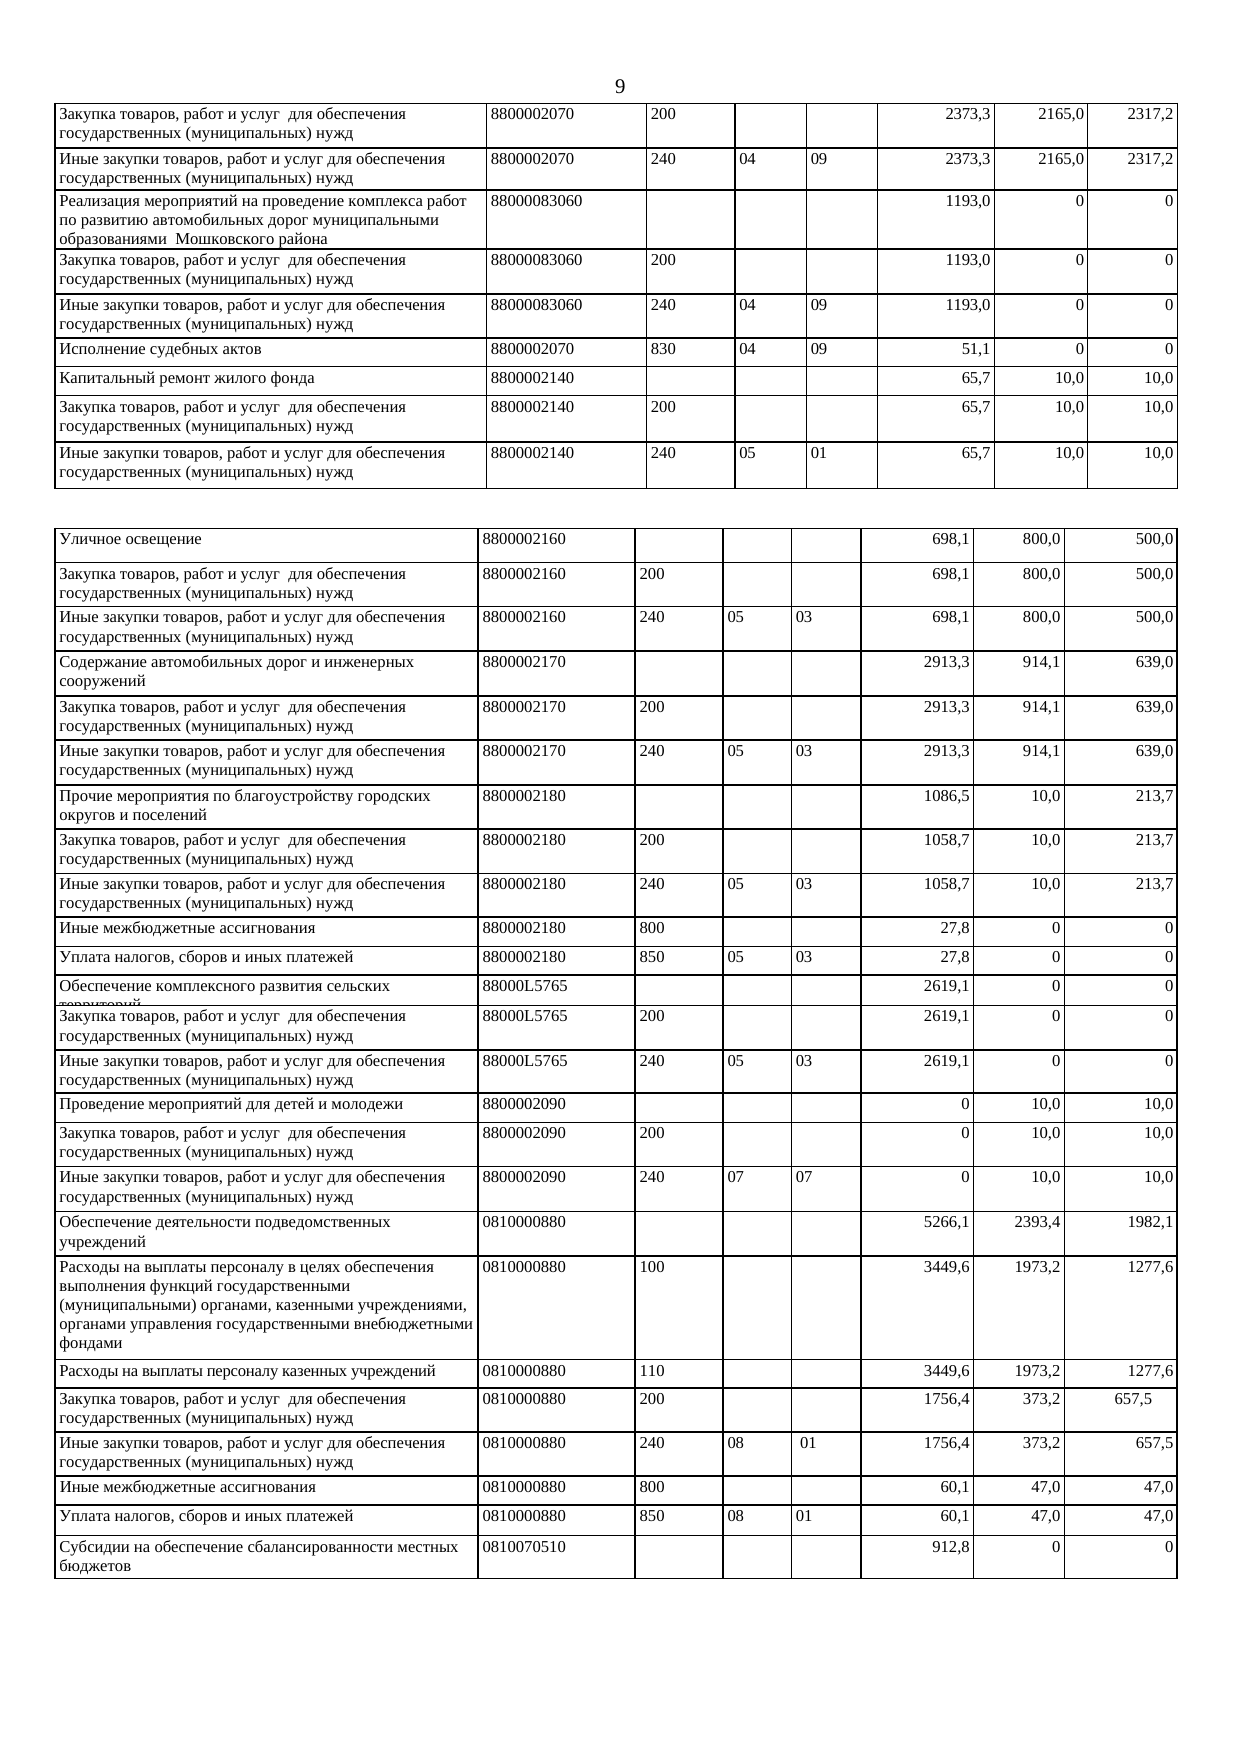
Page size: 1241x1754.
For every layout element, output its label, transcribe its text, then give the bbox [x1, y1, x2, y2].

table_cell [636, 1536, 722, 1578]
table_cell 0 [1065, 976, 1176, 1005]
table_cell 05 [724, 874, 791, 916]
table_cell 0 [1065, 947, 1176, 974]
table_cell 10,0 [995, 367, 1087, 395]
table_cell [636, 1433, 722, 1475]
table_cell Закупка товаров, работ и услуг для обеспечения государственных (муниципальных) нужд [56, 830, 477, 872]
table_cell 213,7 [1065, 786, 1176, 828]
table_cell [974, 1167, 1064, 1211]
table_cell 8800002140 [487, 396, 646, 441]
table_cell Иные закупки товаров, работ и услуг для обеспечения государственных (муниципальных) нужд [56, 443, 486, 488]
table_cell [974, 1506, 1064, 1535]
table_cell 10,0 [1088, 443, 1177, 488]
table_cell [792, 697, 860, 739]
table_cell 01 [807, 443, 877, 488]
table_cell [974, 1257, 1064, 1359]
table_cell Иные закупки товаров, работ и услуг для обеспечения государственных (муниципальных) нужд [56, 607, 477, 650]
table_cell 8800002140 [487, 443, 646, 488]
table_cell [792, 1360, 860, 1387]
table_cell [807, 191, 877, 248]
table_cell [792, 976, 860, 1005]
table_cell 240 [636, 741, 722, 784]
table_cell 0 [995, 191, 1087, 248]
table_cell [724, 830, 791, 872]
table_cell 2373,3 [878, 149, 994, 189]
table_cell 0 [1088, 191, 1177, 248]
table_cell 10,0 [1088, 367, 1177, 395]
table_cell Иные закупки товаров, работ и услуг для обеспечения государственных (муниципальных) нужд [56, 874, 477, 916]
table_cell 0 [974, 918, 1064, 946]
table_cell 830 [647, 339, 734, 366]
table_cell Закупка товаров, работ и услуг для обеспечения государственных (муниципальных) нужд [56, 1123, 477, 1166]
table_header [792, 529, 860, 562]
table_cell 8800002090 [479, 1094, 634, 1121]
table_cell 213,7 [1065, 830, 1176, 872]
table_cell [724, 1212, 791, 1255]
table_cell 1193,0 [878, 295, 994, 337]
table_cell [636, 652, 722, 695]
table_cell 65,7 [878, 443, 994, 488]
table_cell 04 [736, 339, 806, 366]
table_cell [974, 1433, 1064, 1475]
table_header [636, 529, 722, 562]
table_cell [807, 367, 877, 395]
table_cell 0 [1088, 339, 1177, 366]
table_cell 88000083060 [487, 250, 646, 293]
table_cell 200 [636, 830, 722, 872]
table_cell 8800002090 [479, 1167, 634, 1211]
table_cell 05 [724, 607, 791, 650]
table_cell 0 [862, 1167, 973, 1211]
table_cell 8800002070 [487, 104, 646, 147]
table_cell 200 [636, 563, 722, 606]
table_cell 0 [995, 295, 1087, 337]
table_cell 500,0 [1065, 607, 1176, 650]
table_cell 8800002070 [487, 149, 646, 189]
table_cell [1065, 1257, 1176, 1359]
table_cell 1058,7 [862, 830, 973, 872]
table_cell 07 [792, 1167, 860, 1211]
table_header 698,1 [862, 529, 973, 562]
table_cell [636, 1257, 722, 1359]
table_cell [724, 563, 791, 606]
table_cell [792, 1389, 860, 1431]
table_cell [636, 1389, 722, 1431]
table_cell [807, 250, 877, 293]
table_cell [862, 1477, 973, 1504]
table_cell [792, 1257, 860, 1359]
table_cell 27,8 [862, 918, 973, 946]
table_cell 2619,1 [862, 976, 973, 1005]
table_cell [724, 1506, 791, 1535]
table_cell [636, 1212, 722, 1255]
table_header Уличное освещение [56, 529, 477, 562]
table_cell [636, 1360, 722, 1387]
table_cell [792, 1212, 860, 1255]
table_cell 200 [647, 396, 734, 441]
table_header [724, 529, 791, 562]
table_cell [724, 918, 791, 946]
table_header 8800002160 [479, 529, 634, 562]
table_cell [636, 976, 722, 1005]
table_cell 1058,7 [862, 874, 973, 916]
table_cell Закупка товаров, работ и услуг для обеспечения государственных (муниципальных) нужд [56, 1006, 477, 1049]
table_cell 8800002070 [487, 339, 646, 366]
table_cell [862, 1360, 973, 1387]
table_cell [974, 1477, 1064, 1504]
table_cell [736, 191, 806, 248]
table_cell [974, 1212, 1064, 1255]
table_cell [636, 1094, 722, 1121]
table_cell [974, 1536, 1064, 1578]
table_cell Иные закупки товаров, работ и услуг для обеспечения государственных (муниципальных) нужд [56, 1167, 477, 1211]
table_cell [792, 1006, 860, 1049]
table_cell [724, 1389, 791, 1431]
table_cell 240 [636, 1167, 722, 1211]
table_cell 09 [807, 339, 877, 366]
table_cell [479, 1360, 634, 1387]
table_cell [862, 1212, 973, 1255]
table_cell 03 [792, 1051, 860, 1092]
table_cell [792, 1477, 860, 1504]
table_cell 200 [647, 250, 734, 293]
table_cell [792, 918, 860, 946]
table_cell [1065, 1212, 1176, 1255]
table_cell 8800002180 [479, 830, 634, 872]
table_cell Уплата налогов, сборов и иных платежей [56, 947, 477, 974]
table_cell 240 [636, 1051, 722, 1092]
table_cell 2913,3 [862, 652, 973, 695]
table_cell 8800002180 [479, 874, 634, 916]
table_cell 8800002170 [479, 741, 634, 784]
table_cell [807, 396, 877, 441]
table_cell 2317,2 [1088, 149, 1177, 189]
table_cell 10,0 [974, 830, 1064, 872]
table_cell 8800002170 [479, 652, 634, 695]
table_cell [792, 652, 860, 695]
table_cell 240 [647, 295, 734, 337]
table_cell [736, 250, 806, 293]
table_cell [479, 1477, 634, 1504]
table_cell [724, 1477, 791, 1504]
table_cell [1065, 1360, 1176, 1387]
table_cell 04 [736, 295, 806, 337]
table_cell 698,1 [862, 607, 973, 650]
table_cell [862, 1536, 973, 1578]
table_cell 0 [1088, 250, 1177, 293]
table_cell 213,7 [1065, 874, 1176, 916]
table_cell 500,0 [1065, 563, 1176, 606]
table_cell 03 [792, 874, 860, 916]
table_cell 10,0 [1088, 396, 1177, 441]
table_cell [792, 830, 860, 872]
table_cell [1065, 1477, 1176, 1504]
table_cell 0 [1088, 295, 1177, 337]
table_cell Содержание автомобильных дорог и инженерных сооружений [56, 652, 477, 695]
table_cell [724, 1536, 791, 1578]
table_cell 0 [862, 1123, 973, 1166]
table_cell [724, 697, 791, 739]
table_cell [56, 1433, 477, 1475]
table_cell 88000L5765 [479, 1006, 634, 1049]
table_cell 800,0 [974, 607, 1064, 650]
table_cell Закупка товаров, работ и услуг для обеспечения государственных (муниципальных) нужд [56, 697, 477, 739]
table_cell Иные межбюджетные ассигнования [56, 918, 477, 946]
table_cell 27,8 [862, 947, 973, 974]
table_cell 88000L5765 [479, 1051, 634, 1092]
table_cell 639,0 [1065, 652, 1176, 695]
table_cell [724, 786, 791, 828]
table_cell 65,7 [878, 396, 994, 441]
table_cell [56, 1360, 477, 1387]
table_cell 8800002180 [479, 947, 634, 974]
table_cell Прочие мероприятия по благоустройству городских округов и поселений [56, 786, 477, 828]
table_cell [724, 1123, 791, 1166]
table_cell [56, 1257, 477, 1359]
table_cell 240 [647, 443, 734, 488]
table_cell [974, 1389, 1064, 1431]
table_cell 2373,3 [878, 104, 994, 147]
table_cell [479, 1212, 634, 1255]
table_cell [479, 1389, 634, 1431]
table_cell 09 [807, 149, 877, 189]
table_cell 10,0 [995, 396, 1087, 441]
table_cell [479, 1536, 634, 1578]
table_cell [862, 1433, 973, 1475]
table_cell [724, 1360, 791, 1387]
table_cell Проведение мероприятий для детей и молодежи [56, 1094, 477, 1121]
table_cell 51,1 [878, 339, 994, 366]
table_cell [792, 563, 860, 606]
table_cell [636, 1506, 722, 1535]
table_header 800,0 [974, 529, 1064, 562]
table_cell 04 [736, 149, 806, 189]
table_cell Закупка товаров, работ и услуг для обеспечения государственных (муниципальных) нужд [56, 250, 486, 293]
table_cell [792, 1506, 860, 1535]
table_cell Закупка товаров, работ и услуг для обеспечения государственных (муниципальных) нужд [56, 396, 486, 441]
table_cell 2165,0 [995, 104, 1087, 147]
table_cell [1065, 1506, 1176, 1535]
table_cell 850 [636, 947, 722, 974]
table_cell 240 [647, 149, 734, 189]
table_cell 0 [974, 1006, 1064, 1049]
table_cell 2619,1 [862, 1006, 973, 1049]
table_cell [56, 149, 486, 189]
table_cell [636, 786, 722, 828]
table_cell 914,1 [974, 697, 1064, 739]
table_cell Закупка товаров, работ и услуг для обеспечения государственных (муниципальных) нужд [56, 563, 477, 606]
table_cell 10,0 [974, 1094, 1064, 1121]
table_cell [647, 367, 734, 395]
table_cell 0 [862, 1094, 973, 1121]
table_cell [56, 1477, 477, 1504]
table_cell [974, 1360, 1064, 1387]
table_cell 03 [792, 607, 860, 650]
table_cell Капитальный ремонт жилого фонда [56, 367, 486, 395]
table_cell Закупка товаров, работ и услуг для обеспечения государственных (муниципальных) нужд [56, 104, 486, 147]
table_cell 2619,1 [862, 1051, 973, 1092]
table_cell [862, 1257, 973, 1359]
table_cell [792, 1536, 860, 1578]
table_cell [736, 104, 806, 147]
table_cell 0 [1065, 918, 1176, 946]
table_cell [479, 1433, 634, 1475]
table_cell 8800002160 [479, 563, 634, 606]
table_cell 0 [1065, 1006, 1176, 1049]
table_cell 10,0 [1065, 1094, 1176, 1121]
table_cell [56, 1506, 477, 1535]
table_cell 8800002180 [479, 786, 634, 828]
table_cell 200 [636, 697, 722, 739]
table_cell 8800002090 [479, 1123, 634, 1166]
table_cell [724, 1094, 791, 1121]
table_cell 800,0 [974, 563, 1064, 606]
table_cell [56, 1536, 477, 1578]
table_header 500,0 [1065, 529, 1176, 562]
table_cell 1193,0 [878, 191, 994, 248]
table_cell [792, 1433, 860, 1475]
table_cell 0 [995, 339, 1087, 366]
table_cell 10,0 [1065, 1123, 1176, 1166]
table_cell 03 [792, 741, 860, 784]
table_cell 0 [974, 976, 1064, 1005]
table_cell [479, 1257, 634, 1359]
table_cell [724, 652, 791, 695]
table_cell [736, 367, 806, 395]
table_cell [792, 1123, 860, 1166]
table_cell [792, 786, 860, 828]
table_cell 914,1 [974, 652, 1064, 695]
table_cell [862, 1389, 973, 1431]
table_cell 03 [792, 947, 860, 974]
table_cell 2317,2 [1088, 104, 1177, 147]
table_cell 200 [647, 104, 734, 147]
table_cell 639,0 [1065, 741, 1176, 784]
table_cell 10,0 [995, 443, 1087, 488]
table_cell [807, 104, 877, 147]
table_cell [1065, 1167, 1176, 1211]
table_cell 1086,5 [862, 786, 973, 828]
table_cell 65,7 [878, 367, 994, 395]
table_cell 2913,3 [862, 697, 973, 739]
table_cell 88000083060 [487, 191, 646, 248]
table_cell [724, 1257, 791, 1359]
table_cell 0 [1065, 1051, 1176, 1092]
table_cell 200 [636, 1006, 722, 1049]
table_cell 0 [974, 1051, 1064, 1092]
table_cell 10,0 [974, 786, 1064, 828]
table_cell 8800002180 [479, 918, 634, 946]
table_cell 698,1 [862, 563, 973, 606]
table_cell 05 [724, 1051, 791, 1092]
table_cell 800 [636, 918, 722, 946]
table_cell 88000L5765 [479, 976, 634, 1005]
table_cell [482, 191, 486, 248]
table_cell 1193,0 [878, 250, 994, 293]
table_cell 88000083060 [487, 295, 646, 337]
table_cell 10,0 [974, 874, 1064, 916]
table_cell 0 [974, 947, 1064, 974]
table_cell [647, 191, 734, 248]
table_cell 200 [636, 1123, 722, 1166]
table_cell 09 [807, 295, 877, 337]
table_cell Иные закупки товаров, работ и услуг для обеспечения государственных (муниципальных) нужд [56, 1051, 477, 1092]
table_cell 8800002140 [487, 367, 646, 395]
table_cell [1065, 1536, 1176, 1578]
table_cell 05 [736, 443, 806, 488]
table_cell 240 [636, 874, 722, 916]
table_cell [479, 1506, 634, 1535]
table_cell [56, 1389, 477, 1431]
table_cell 240 [636, 607, 722, 650]
table_cell [792, 1094, 860, 1121]
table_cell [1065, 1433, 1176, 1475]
table_cell [736, 396, 806, 441]
table_cell [724, 1006, 791, 1049]
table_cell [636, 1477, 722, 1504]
table_cell 05 [724, 741, 791, 784]
table_cell 0 [995, 250, 1087, 293]
table_cell Иные закупки товаров, работ и услуг для обеспечения государственных (муниципальных) нужд [56, 295, 486, 337]
table_cell 8800002170 [479, 697, 634, 739]
table_cell 8800002160 [479, 607, 634, 650]
table_cell 05 [724, 947, 791, 974]
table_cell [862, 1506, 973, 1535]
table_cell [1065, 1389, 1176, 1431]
table_cell 639,0 [1065, 697, 1176, 739]
table_cell [724, 976, 791, 1005]
table_cell Иные закупки товаров, работ и услуг для обеспечения государственных (муниципальных) нужд [56, 741, 477, 784]
table_cell 2913,3 [862, 741, 973, 784]
table_cell 2165,0 [995, 149, 1087, 189]
table_cell 914,1 [974, 741, 1064, 784]
table_cell Исполнение судебных актов [56, 339, 486, 366]
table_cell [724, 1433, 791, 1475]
table_cell 07 [724, 1167, 791, 1211]
table_cell 10,0 [974, 1123, 1064, 1166]
